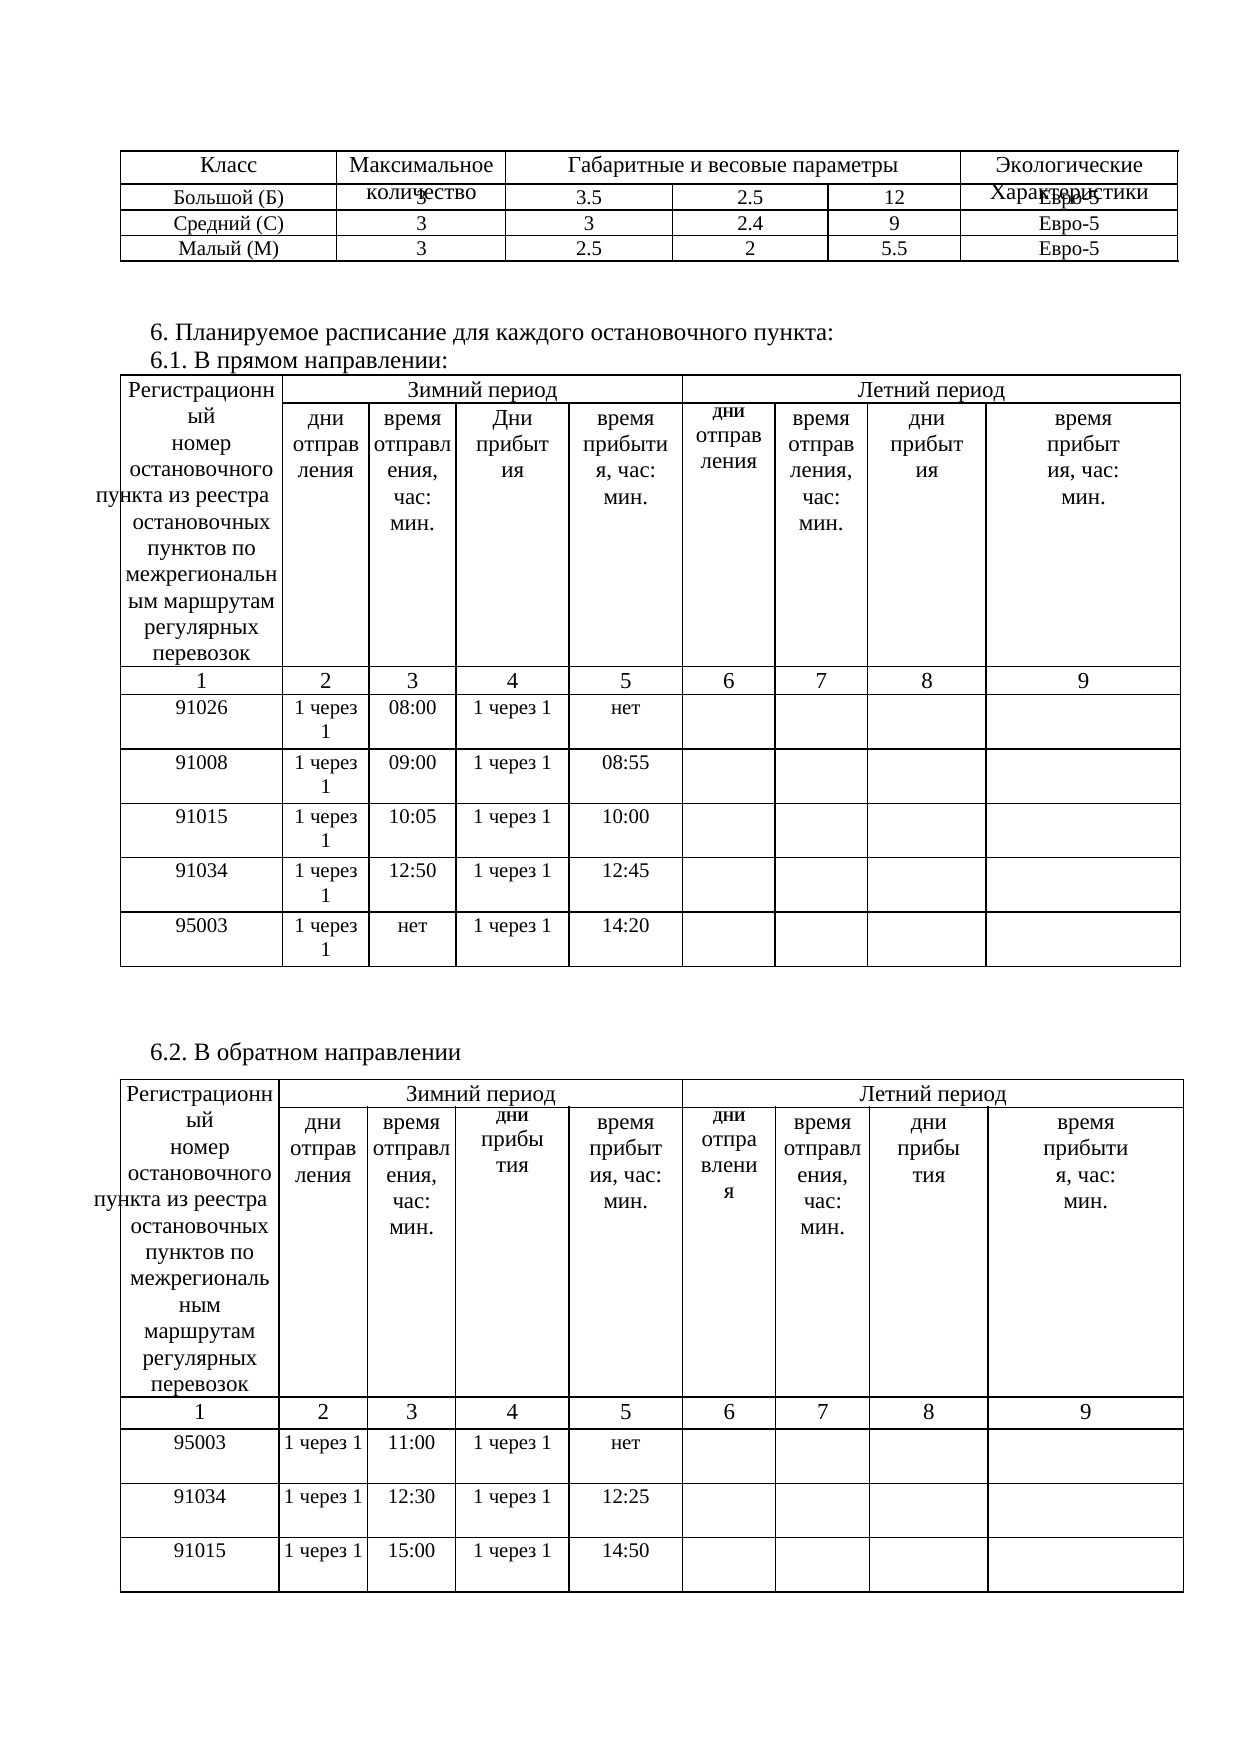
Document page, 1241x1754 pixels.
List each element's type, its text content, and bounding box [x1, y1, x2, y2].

table_cell [776, 804, 867, 857]
table_cell дни отправ ления [283, 404, 368, 666]
table_cell [989, 1538, 1183, 1591]
table_cell дни отправ ления [280, 1108, 367, 1396]
table_cell [868, 750, 985, 802]
table_cell Евро-5 [961, 185, 1177, 209]
table_cell [987, 913, 1180, 966]
table_cell нет [570, 695, 682, 748]
table_cell 3 [337, 185, 505, 209]
table_cell 1 через 1 [280, 1538, 367, 1591]
table_cell [987, 858, 1180, 911]
table_cell 12:25 [570, 1484, 682, 1537]
table_cell 15:00 [368, 1538, 455, 1591]
table_cell 9 [987, 667, 1180, 694]
table_cell [987, 804, 1180, 857]
table_cell 10:00 [570, 804, 682, 857]
table_cell 12:45 [570, 858, 682, 911]
table_cell 6 [683, 667, 774, 694]
table_cell 2.5 [506, 236, 672, 260]
table_cell дни прибы тия [870, 1108, 987, 1396]
table_cell 3 [506, 211, 672, 234]
table_cell [776, 1484, 869, 1537]
table_cell 3.5 [506, 185, 672, 209]
table_cell 1 через 1 [283, 913, 368, 966]
table_cell 8 [868, 667, 985, 694]
table_cell 7 [776, 667, 867, 694]
table_cell [870, 1484, 987, 1537]
table_header Максимальное количество [337, 152, 505, 183]
table_header Габаритные и весовые параметры [506, 152, 960, 183]
table_cell [870, 1538, 987, 1591]
table_cell 5.5 [829, 236, 960, 260]
table_cell 5 [570, 667, 682, 694]
table_cell [683, 858, 774, 911]
table_cell 14:50 [570, 1538, 682, 1591]
table_cell [683, 913, 774, 966]
table_cell ДНИ отпра влени я [683, 1108, 775, 1396]
table_cell [776, 695, 867, 748]
table_cell [870, 1430, 987, 1482]
table_cell 4 [457, 667, 568, 694]
table_cell 08:00 [370, 695, 455, 748]
table_cell 1 через 1 [456, 1538, 568, 1591]
table_cell время прибыт ия, час: мин. [570, 1108, 682, 1396]
table_cell [683, 695, 774, 748]
table_cell 2.4 [673, 211, 827, 234]
table_cell 14:20 [570, 913, 682, 966]
table_cell 1 через 1 [457, 858, 568, 911]
table_cell 91015 [121, 1538, 278, 1591]
table_cell 08:55 [570, 750, 682, 802]
table_cell нет [370, 913, 455, 966]
table_cell 91008 [121, 750, 282, 802]
table_cell 1 [121, 1398, 278, 1428]
text 6. Планируемое расписание для каждого остановочного пункта: [150, 317, 1090, 346]
table_cell [868, 695, 985, 748]
table_cell 10:05 [370, 804, 455, 857]
table_header Класс [121, 152, 336, 183]
table_header Регистрационный номер остановочного пункта из реестра остановочных пунктов по межрегиональным маршрутам регулярных перевозок [121, 376, 282, 666]
table_cell дни прибыт ия [868, 404, 985, 666]
table_cell [683, 1484, 775, 1537]
table_cell Евро-5 [961, 236, 1177, 260]
table_cell 1 через 1 [457, 913, 568, 966]
table_cell 2.5 [673, 185, 827, 209]
table_cell 1 через 1 [457, 750, 568, 802]
text 6.2. В обратном направлении [150, 1037, 1090, 1066]
table_cell 1 через 1 [283, 750, 368, 802]
table_cell 91034 [121, 858, 282, 911]
table_header Летний период [683, 376, 1180, 402]
table_cell 2 [280, 1398, 367, 1428]
table_header Зимний период [280, 1080, 682, 1106]
table_cell [989, 1484, 1183, 1537]
table_cell 1 через 1 [457, 804, 568, 857]
table_cell 91034 [121, 1484, 278, 1537]
table_cell 3 [337, 236, 505, 260]
table_cell ДНИ прибы тия [456, 1108, 568, 1396]
table_cell Средний (С) [121, 211, 336, 234]
table_cell 95003 [121, 913, 282, 966]
table_cell [776, 1430, 869, 1482]
table_cell 95003 [121, 1430, 278, 1482]
table_cell 2 [283, 667, 368, 694]
table_cell [776, 913, 867, 966]
table_cell Большой (Б) [121, 185, 336, 209]
table_cell [868, 913, 985, 966]
table_cell 1 через 1 [456, 1484, 568, 1537]
table_cell 5 [570, 1398, 682, 1428]
table_cell ДНИ отправ ления [683, 404, 774, 666]
table_cell 1 через 1 [283, 695, 368, 748]
table_cell 9 [989, 1398, 1183, 1428]
table_cell [776, 1538, 869, 1591]
table_cell 6 [683, 1398, 775, 1428]
table_cell 1 через 1 [283, 858, 368, 911]
table_cell 91026 [121, 695, 282, 748]
table_cell [776, 750, 867, 802]
table_cell 91015 [121, 804, 282, 857]
table_cell 3 [337, 211, 505, 234]
table_cell 1 [121, 667, 282, 694]
table_cell 1 через 1 [280, 1430, 367, 1482]
table_cell 3 [370, 667, 455, 694]
table_cell время отправл ения, час: мин. [368, 1108, 455, 1396]
table_cell 1 через 1 [280, 1484, 367, 1537]
table_cell [683, 1538, 775, 1591]
table_cell [987, 750, 1180, 802]
table_cell время отправл ения, час: мин. [370, 404, 455, 666]
table_cell 12:30 [368, 1484, 455, 1537]
table_cell 12 [829, 185, 960, 209]
table_header Зимний период [283, 376, 682, 402]
table_cell Малый (М) [121, 236, 336, 260]
table_cell 09:00 [370, 750, 455, 802]
table_cell нет [570, 1430, 682, 1482]
table_cell 4 [456, 1398, 568, 1428]
table_cell [683, 1430, 775, 1482]
table_cell время отправ ления, час: мин. [776, 404, 867, 666]
table_header Летний период [683, 1080, 1183, 1106]
table_cell [683, 750, 774, 802]
table_cell время прибыти я, час: мин. [570, 404, 682, 666]
table_cell 1 через 1 [457, 695, 568, 748]
table_cell Дни прибыт ия [457, 404, 568, 666]
table_cell 9 [829, 211, 960, 234]
text 6.1. В прямом направлении: [150, 346, 1090, 374]
table_cell 11:00 [368, 1430, 455, 1482]
table_cell 8 [870, 1398, 987, 1428]
table_cell время отправл ения, час: мин. [776, 1108, 869, 1396]
table_cell [989, 1430, 1183, 1482]
table_cell 1 через 1 [283, 804, 368, 857]
table_cell время прибыт ия, час: мин. [987, 404, 1180, 666]
table_cell время прибыти я, час: мин. [989, 1108, 1183, 1396]
table_cell 3 [368, 1398, 455, 1428]
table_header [121, 1080, 278, 1396]
table_cell 12:50 [370, 858, 455, 911]
table_cell [776, 858, 867, 911]
table_header Экологические Характеристики [961, 152, 1177, 183]
table_cell [987, 695, 1180, 748]
table_cell [868, 804, 985, 857]
table_cell [868, 858, 985, 911]
table_cell 7 [776, 1398, 869, 1428]
table_cell 2 [673, 236, 827, 260]
table_cell [683, 804, 774, 857]
table_cell Евро-5 [961, 211, 1177, 234]
table_cell 1 через 1 [456, 1430, 568, 1482]
